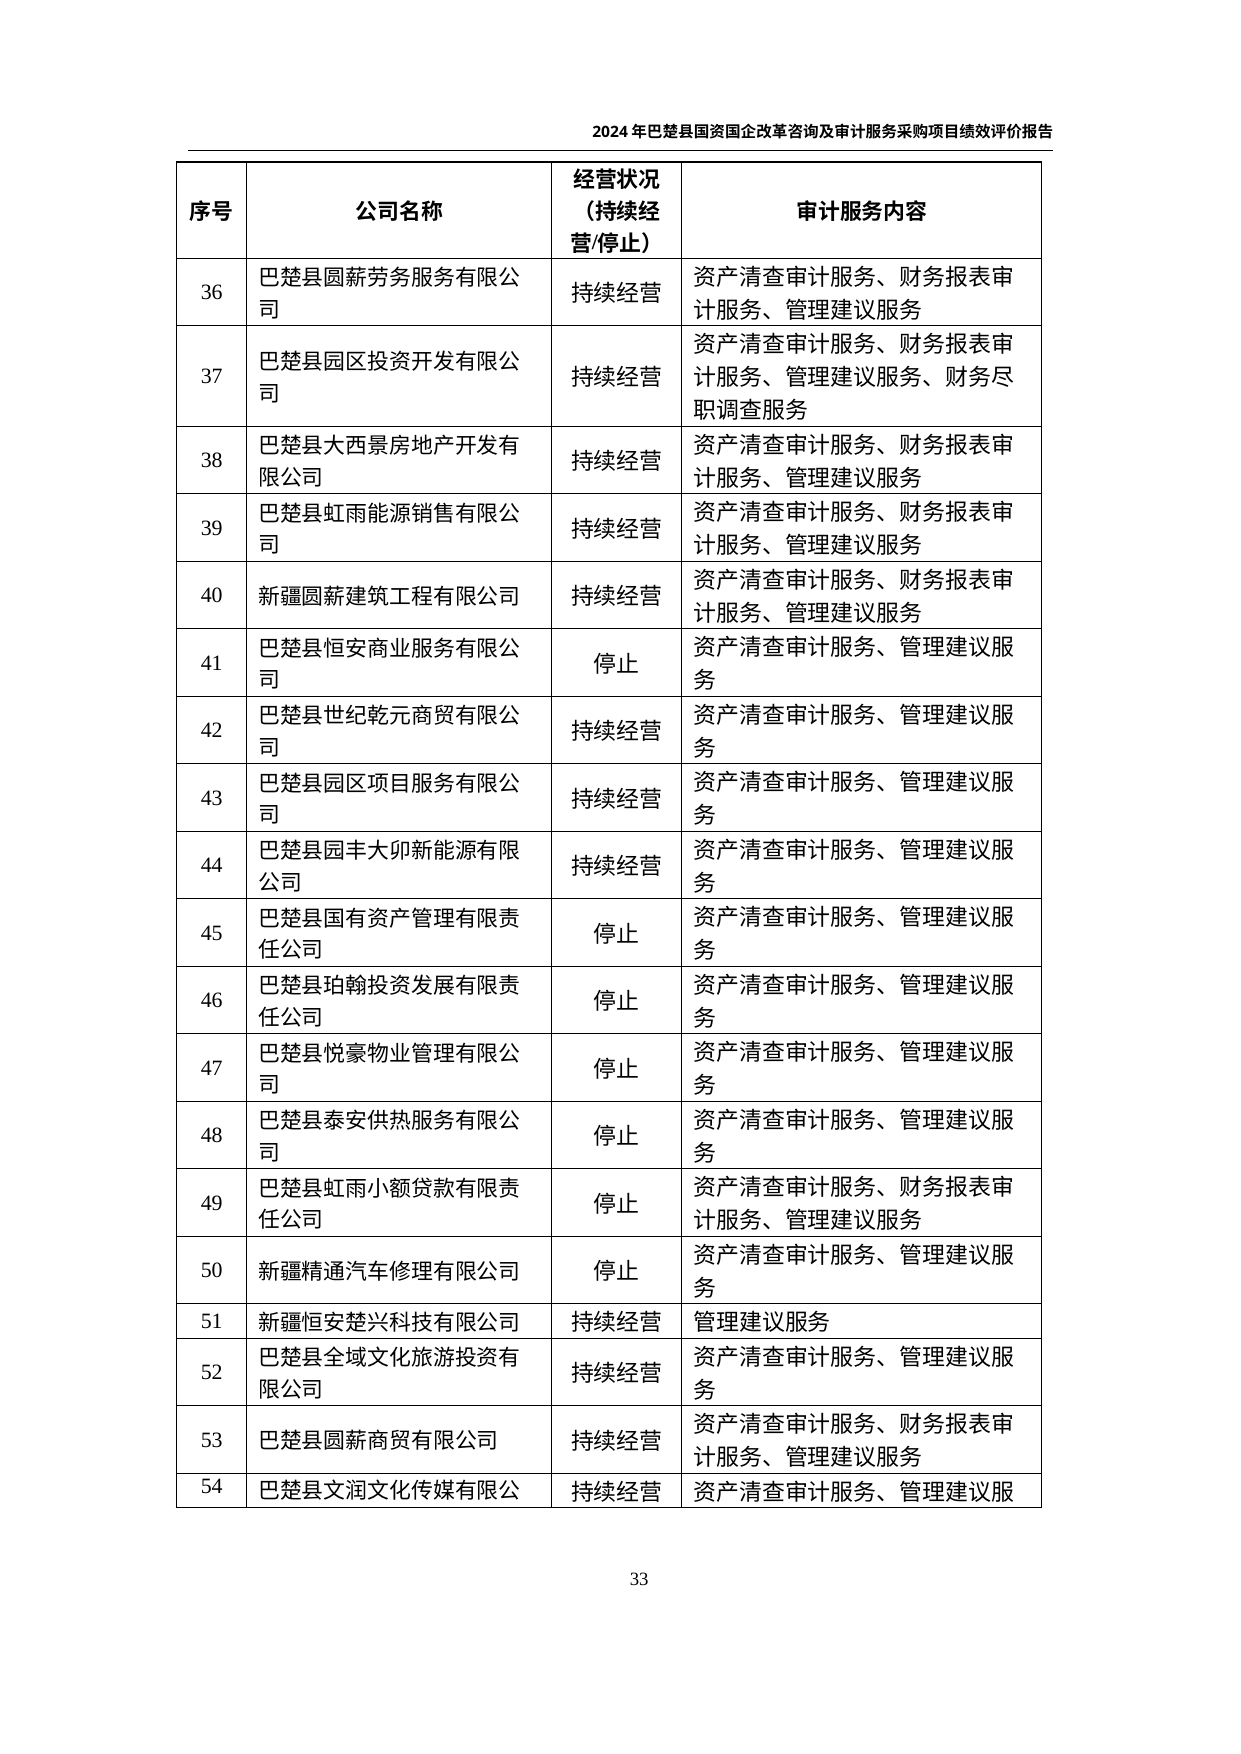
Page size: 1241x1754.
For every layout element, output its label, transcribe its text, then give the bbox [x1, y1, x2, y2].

table_cell 管理建议服务 [682, 1304, 1041, 1337]
table_cell 巴楚县园区项目服务有限公司 [247, 764, 551, 831]
table_cell 资产清查审计服务、管理建议服务 [682, 629, 1041, 696]
table_cell 37 [177, 326, 246, 426]
table_cell 停止 [552, 629, 681, 696]
table_cell 巴楚县园区投资开发有限公司 [247, 326, 551, 426]
table_cell 持续经营 [552, 1339, 681, 1405]
table_cell 巴楚县虹雨能源销售有限公司 [247, 494, 551, 561]
table_cell 资产清查审计服务、财务报表审计服务、管理建议服务 [682, 427, 1041, 493]
table_cell 47 [177, 1034, 246, 1101]
table_cell 巴楚县文润文化传媒有限公司 [247, 1474, 551, 1507]
table_cell 资产清查审计服务、管理建议服务 [682, 1474, 1041, 1507]
table_header 序号 [177, 163, 246, 257]
table_cell 持续经营 [552, 697, 681, 763]
table_cell 巴楚县世纪乾元商贸有限公司 [247, 697, 551, 763]
table_cell 资产清查审计服务、管理建议服务 [682, 1237, 1041, 1303]
table_cell 巴楚县泰安供热服务有限公司 [247, 1102, 551, 1168]
table_cell 持续经营 [552, 1474, 681, 1507]
table_cell 50 [177, 1237, 246, 1303]
table_cell 巴楚县大西景房地产开发有限公司 [247, 427, 551, 493]
table_cell 36 [177, 259, 246, 325]
table_cell 46 [177, 967, 246, 1033]
table_cell 43 [177, 764, 246, 831]
table_cell 资产清查审计服务、财务报表审计服务、管理建议服务 [682, 562, 1041, 628]
table_cell 资产清查审计服务、管理建议服务 [682, 764, 1041, 831]
table_cell 停止 [552, 899, 681, 966]
table_cell 资产清查审计服务、财务报表审计服务、管理建议服务、财务尽职调查服务 [682, 326, 1041, 426]
table_cell 巴楚县全域文化旅游投资有限公司 [247, 1339, 551, 1405]
table_cell 巴楚县恒安商业服务有限公司 [247, 629, 551, 696]
table_cell 停止 [552, 967, 681, 1033]
table_cell 资产清查审计服务、管理建议服务 [682, 899, 1041, 966]
table_cell 42 [177, 697, 246, 763]
table_cell 持续经营 [552, 427, 681, 493]
table_cell 51 [177, 1304, 246, 1337]
table_cell 巴楚县虹雨小额贷款有限责任公司 [247, 1169, 551, 1236]
table_cell 巴楚县珀翰投资发展有限责任公司 [247, 967, 551, 1033]
table_cell 资产清查审计服务、财务报表审计服务、管理建议服务 [682, 1406, 1041, 1472]
table_cell 持续经营 [552, 1406, 681, 1472]
table_cell 44 [177, 832, 246, 898]
table_cell 持续经营 [552, 326, 681, 426]
table_cell 持续经营 [552, 259, 681, 325]
table_cell 巴楚县国有资产管理有限责任公司 [247, 899, 551, 966]
table_cell 持续经营 [552, 764, 681, 831]
table_header 审计服务内容 [682, 163, 1041, 257]
table_cell 停止 [552, 1237, 681, 1303]
table_cell 持续经营 [552, 562, 681, 628]
table_cell 持续经营 [552, 1304, 681, 1337]
table_cell 停止 [552, 1034, 681, 1101]
table_cell 资产清查审计服务、财务报表审计服务、管理建议服务 [682, 1169, 1041, 1236]
table_cell 停止 [552, 1102, 681, 1168]
table_cell 资产清查审计服务、管理建议服务 [682, 1034, 1041, 1101]
table_cell 52 [177, 1339, 246, 1405]
table_cell 39 [177, 494, 246, 561]
table_cell 38 [177, 427, 246, 493]
table_cell 41 [177, 629, 246, 696]
table_header 经营状况（持续经营/停止） [552, 163, 681, 257]
table_cell 53 [177, 1406, 246, 1472]
table_cell 新疆精通汽车修理有限公司 [247, 1237, 551, 1303]
table_cell 新疆恒安楚兴科技有限公司 [247, 1304, 551, 1337]
table_cell 54 [177, 1474, 246, 1507]
table_cell 49 [177, 1169, 246, 1236]
table_cell 40 [177, 562, 246, 628]
table_cell 资产清查审计服务、管理建议服务 [682, 832, 1041, 898]
table_cell 巴楚县悦豪物业管理有限公司 [247, 1034, 551, 1101]
table_cell 巴楚县园丰大卯新能源有限公司 [247, 832, 551, 898]
table_cell 资产清查审计服务、财务报表审计服务、管理建议服务 [682, 259, 1041, 325]
table_cell 资产清查审计服务、财务报表审计服务、管理建议服务 [682, 494, 1041, 561]
table_header 公司名称 [247, 163, 551, 257]
table_cell 资产清查审计服务、管理建议服务 [682, 697, 1041, 763]
table_cell 资产清查审计服务、管理建议服务 [682, 967, 1041, 1033]
table_cell 持续经营 [552, 494, 681, 561]
table_cell 资产清查审计服务、管理建议服务 [682, 1102, 1041, 1168]
table_cell 45 [177, 899, 246, 966]
table_cell 巴楚县圆薪商贸有限公司 [247, 1406, 551, 1472]
table_cell 48 [177, 1102, 246, 1168]
table_cell 持续经营 [552, 832, 681, 898]
table_cell 新疆圆薪建筑工程有限公司 [247, 562, 551, 628]
table_cell 停止 [552, 1169, 681, 1236]
table_cell 巴楚县圆薪劳务服务有限公司 [247, 259, 551, 325]
table_cell 资产清查审计服务、管理建议服务 [682, 1339, 1041, 1405]
